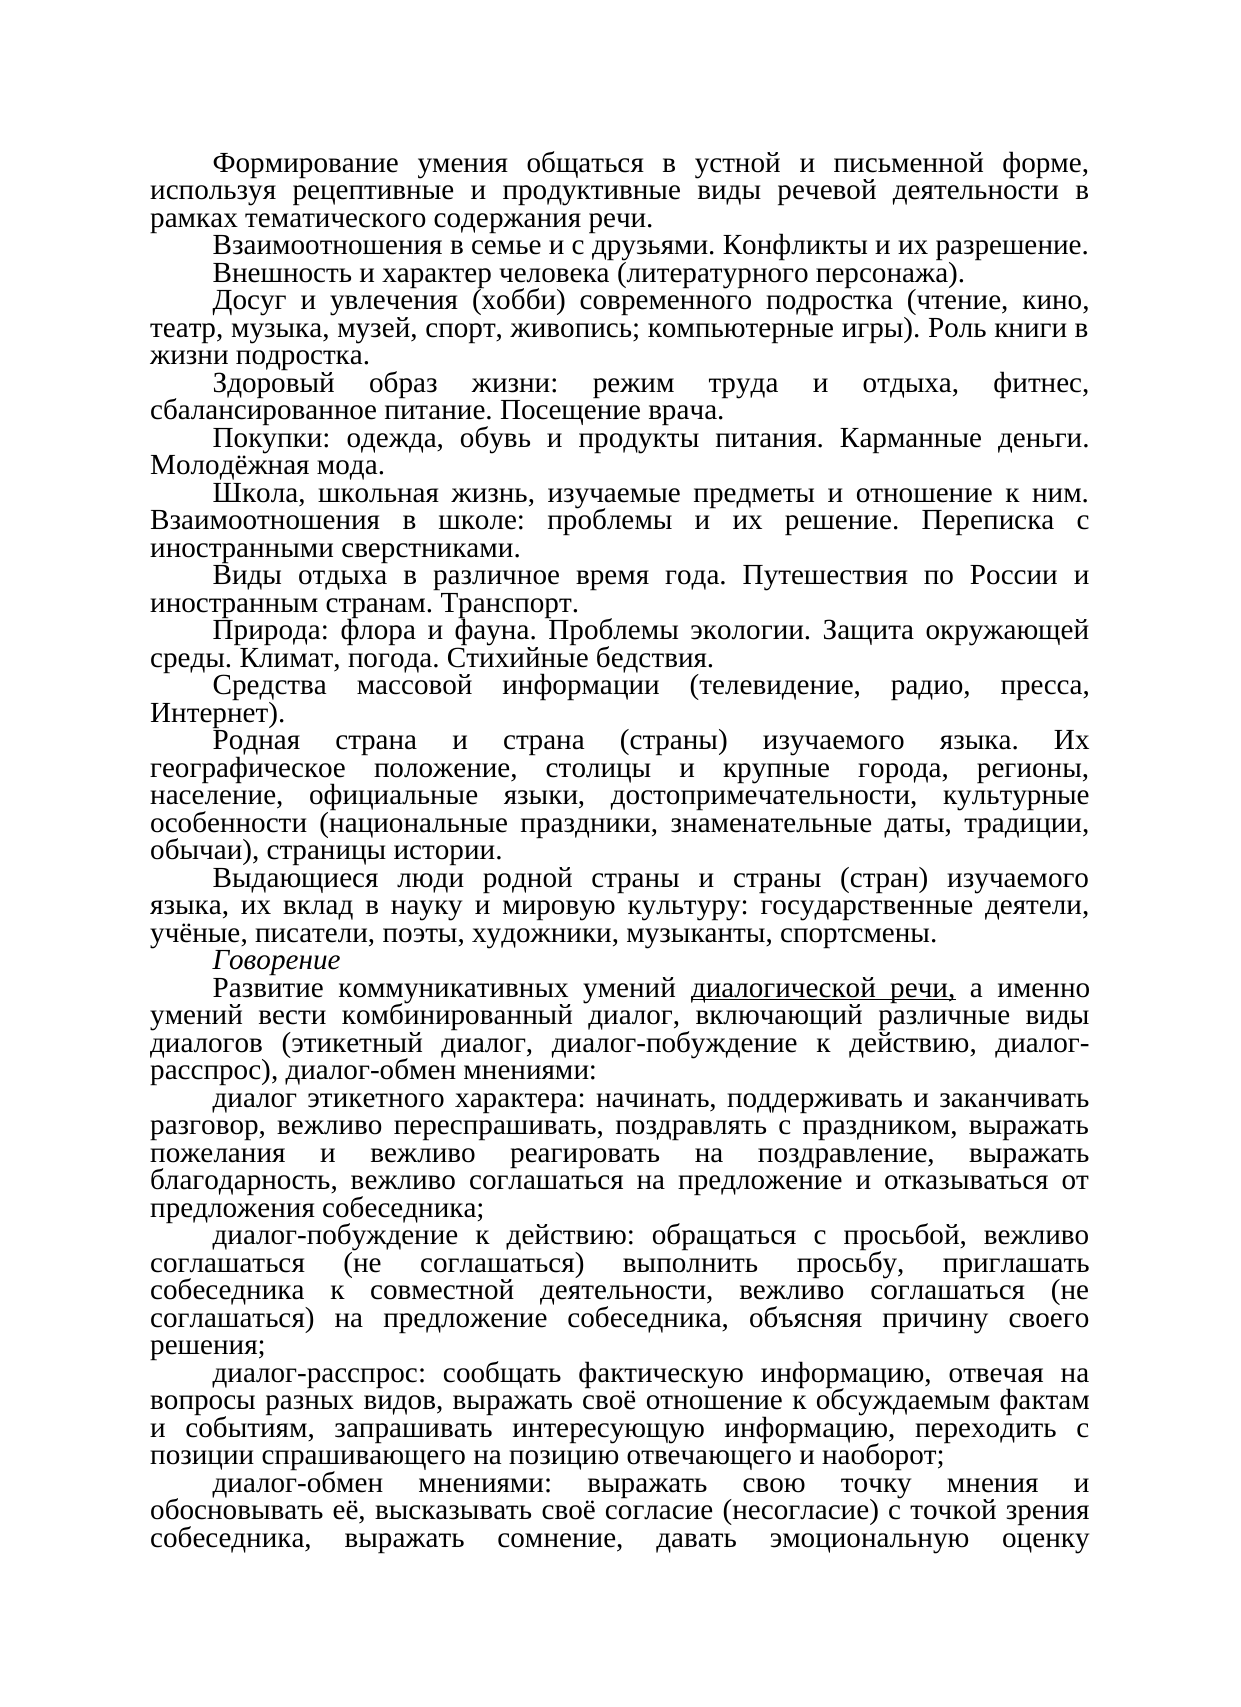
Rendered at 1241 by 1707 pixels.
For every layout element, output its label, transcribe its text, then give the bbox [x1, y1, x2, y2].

text Родная страна и страна (страны) изучаемого языка. Их географическое положение, столицы и крупные города, регионы, население, официальные языки, достопримечательности, культурные особенности (национальные праздники, знаменательные даты, традиции, обычаи), страницы истории. [150, 727, 1090, 865]
text Покупки: одежда, обувь и продукты питания. Карманные деньги. Молодёжная мода. [150, 425, 1090, 480]
text Здоровый образ жизни: режим труда и отдыха, фитнес, сбалансированное питание. Посещение врача. [150, 370, 1090, 425]
text Школа, школьная жизнь, изучаемые предметы и отношение к ним. Взаимоотношения в школе: проблемы и их решение. Переписка с иностранными сверстниками. [150, 480, 1090, 562]
text Формирование умения общаться в устной и письменной форме, используя рецептивные и продуктивные виды речевой деятельности в рамках тематического содержания речи. [150, 150, 1090, 232]
text диалог-расспрос: сообщать фактическую информацию, отвечая на вопросы разных видов, выражать своё отношение к обсуждаемым фактам и событиям, запрашивать интересующую информацию, переходить с позиции спрашивающего на позицию отвечающего и наоборот; [150, 1360, 1090, 1470]
text Виды отдыха в различное время года. Путешествия по России и иностранным странам. Транспорт. [150, 562, 1090, 617]
text диалог этикетного характера: начинать, поддерживать и заканчивать разговор, вежливо переспрашивать, поздравлять с праздником, выражать пожелания и вежливо реагировать на поздравление, выражать благодарность, вежливо соглашаться на предложение и отказываться от предложения собеседника; [150, 1085, 1090, 1222]
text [150, 1470, 1090, 1552]
text диалог-побуждение к действию: обращаться с просьбой, вежливо соглашаться (не соглашаться) выполнить просьбу, приглашать собеседника к совместной деятельности, вежливо соглашаться (не соглашаться) на предложение собеседника, объясняя причину своего решения; [150, 1222, 1090, 1360]
text Выдающиеся люди родной страны и страны (стран) изучаемого языка, их вклад в науку и мировую культуру: государственные деятели, учёные, писатели, поэты, художники, музыканты, спортсмены. [150, 865, 1090, 947]
text Внешность и характер человека (литературного персонажа). [150, 260, 1090, 287]
text Взаимоотношения в семье и с друзьями. Конфликты и их разрешение. [150, 232, 1090, 260]
text Досуг и увлечения (хобби) современного подростка (чтение, кино, театр, музыка, музей, спорт, живопись; компьютерные игры). Роль книги в жизни подростка. [150, 287, 1090, 370]
text Средства массовой информации (телевидение, радио, пресса, Интернет). [150, 672, 1090, 727]
text Развитие коммуникативных умений диалогической речи, а именно умений вести комбинированный диалог, включающий различные виды диалогов (этикетный диалог, диалог-побуждение к действию, диалог-расспрос), диалог-обмен мнениями: [150, 975, 1090, 1085]
text Говорение [150, 947, 1090, 975]
text Природа: флора и фауна. Проблемы экологии. Защита окружающей среды. Климат, погода. Стихийные бедствия. [150, 617, 1090, 672]
